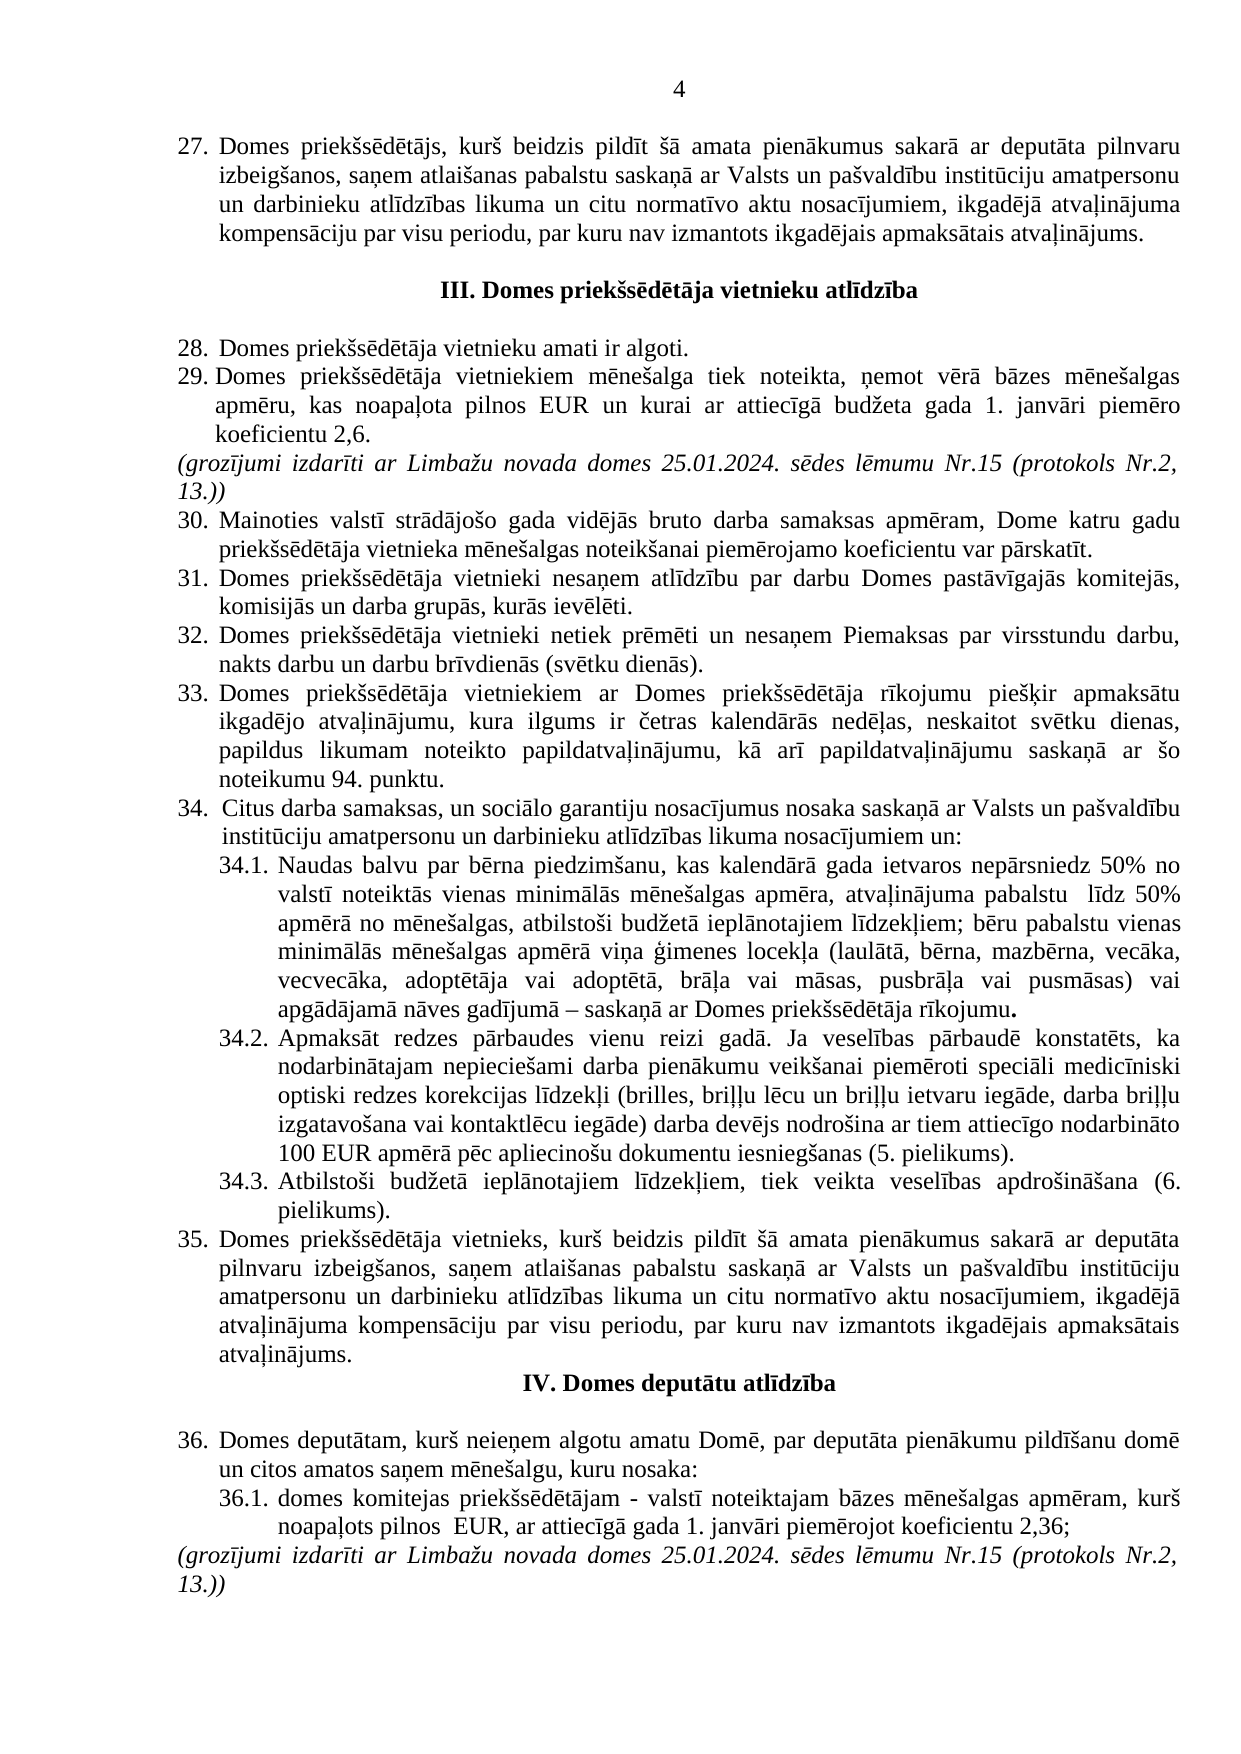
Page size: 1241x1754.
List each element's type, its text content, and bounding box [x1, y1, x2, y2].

list Domes priekšsēdētāja vietnieku amati ir algoti. [177, 333, 1181, 361]
text III. Domes priekšsēdētāja vietnieku atlīdzība [177, 275, 1181, 304]
list Domes priekšsēdētāja vietniekiem ar Domes priekšsēdētāja rīkojumu piešķir apmaksātu ikgadējo atvaļinājumu, kura ilgums ir četras kalendārās nedēļas, neskaitot svētku dienas, papildus likumam noteikto papildatvaļinājumu, kā arī papildatvaļinājumu saskaņā ar šo noteikumu 94. punktu. [177, 678, 1181, 793]
list Domes priekšsēdētāja vietnieki nesaņem atlīdzību par darbu Domes pastāvīgajās komitejās, komisijās un darba grupās, kurās ievēlēti. [177, 563, 1181, 620]
list Apmaksāt redzes pārbaudes vienu reizi gadā. Ja veselības pārbaudē konstatēts, ka nodarbinātajam nepieciešami darba pienākumu veikšanai piemēroti speciāli medicīniski optiski redzes korekcijas līdzekļi (brilles, briļļu lēcu un briļļu ietvaru iegāde, darba briļļu izgatavošana vai kontaktlēcu iegāde) darba devējs nodrošina ar tiem attiecīgo nodarbināto 100 EUR apmērā pēc apliecinošu dokumentu iesniegšanas (5. pielikums). [218, 1023, 1181, 1166]
list Domes priekšsēdētāja vietnieks, kurš beidzis pildīt šā amata pienākumus sakarā ar deputāta pilnvaru izbeigšanos, saņem atlaišanas pabalstu saskaņā ar Valsts un pašvaldību institūciju amatpersonu un darbinieku atlīdzības likuma un citu normatīvo aktu nosacījumiem, ikgadējā atvaļinājuma kompensāciju par visu periodu, par kuru nav izmantots ikgadējais apmaksātais atvaļinājums. [177, 1224, 1181, 1368]
text (grozījumi izdarīti ar Limbažu novada domes 25.01.2024. sēdes lēmumu Nr.15 (protokols Nr.2, 13.)) [177, 1540, 1181, 1598]
list Domes priekšsēdētājs, kurš beidzis pildīt šā amata pienākumus sakarā ar deputāta pilnvaru izbeigšanos, saņem atlaišanas pabalstu saskaņā ar Valsts un pašvaldību institūciju amatpersonu un darbinieku atlīdzības likuma un citu normatīvo aktu nosacījumiem, ikgadējā atvaļinājuma kompensāciju par visu periodu, par kuru nav izmantots ikgadējais apmaksātais atvaļinājums. [177, 131, 1181, 246]
list domes komitejas priekšsēdētājam - valstī noteiktajam bāzes mēnešalgas apmēram, kurš noapaļots pilnos EUR, ar attiecīgā gada 1. janvāri piemērojot koeficientu 2,36; [218, 1483, 1181, 1540]
list Mainoties valstī strādājošo gada vidējās bruto darba samaksas apmēram, Dome katru gadu priekšsēdētāja vietnieka mēnešalgas noteikšanai piemērojamo koeficientu var pārskatīt. [177, 505, 1181, 563]
list Domes priekšsēdētāja vietniekiem mēnešalga tiek noteikta, ņemot vērā bāzes mēnešalgas apmēru, kas noapaļota pilnos EUR un kurai ar attiecīgā budžeta gada 1. janvāri piemēro koeficientu 2,6. [177, 361, 1181, 448]
list Naudas balvu par bērna piedzimšanu, kas kalendārā gada ietvaros nepārsniedz 50% no valstī noteiktās vienas minimālās mēnešalgas apmēra, atvaļinājuma pabalstu līdz 50% apmērā no mēnešalgas, atbilstoši budžetā ieplānotajiem līdzekļiem; bēru pabalstu vienas minimālās mēnešalgas apmērā viņa ģimenes locekļa (laulātā, bērna, mazbērna, vecāka, vecvecāka, adoptētāja vai adoptētā, brāļa vai māsas, pusbrāļa vai pusmāsas) vai apgādājamā nāves gadījumā – saskaņā ar Domes priekšsēdētāja rīkojumu. [218, 850, 1181, 1023]
list Domes deputātam, kurš neieņem algotu amatu Domē, par deputāta pienākumu pildīšanu domē un citos amatos saņem mēnešalgu, kuru nosaka: [177, 1425, 1181, 1483]
list Citus darba samaksas, un sociālo garantiju nosacījumus nosaka saskaņā ar Valsts un pašvaldību institūciju amatpersonu un darbinieku atlīdzības likuma nosacījumiem un: [177, 793, 1181, 850]
list Domes priekšsēdētāja vietnieki netiek prēmēti un nesaņem Piemaksas par virsstundu darbu, nakts darbu un darbu brīvdienās (svētku dienās). [177, 620, 1181, 678]
text IV. Domes deputātu atlīdzība [177, 1368, 1181, 1396]
list Atbilstoši budžetā ieplānotajiem līdzekļiem, tiek veikta veselības apdrošināšana (6. pielikums). [218, 1166, 1181, 1224]
text (grozījumi izdarīti ar Limbažu novada domes 25.01.2024. sēdes lēmumu Nr.15 (protokols Nr.2, 13.)) [177, 448, 1181, 505]
